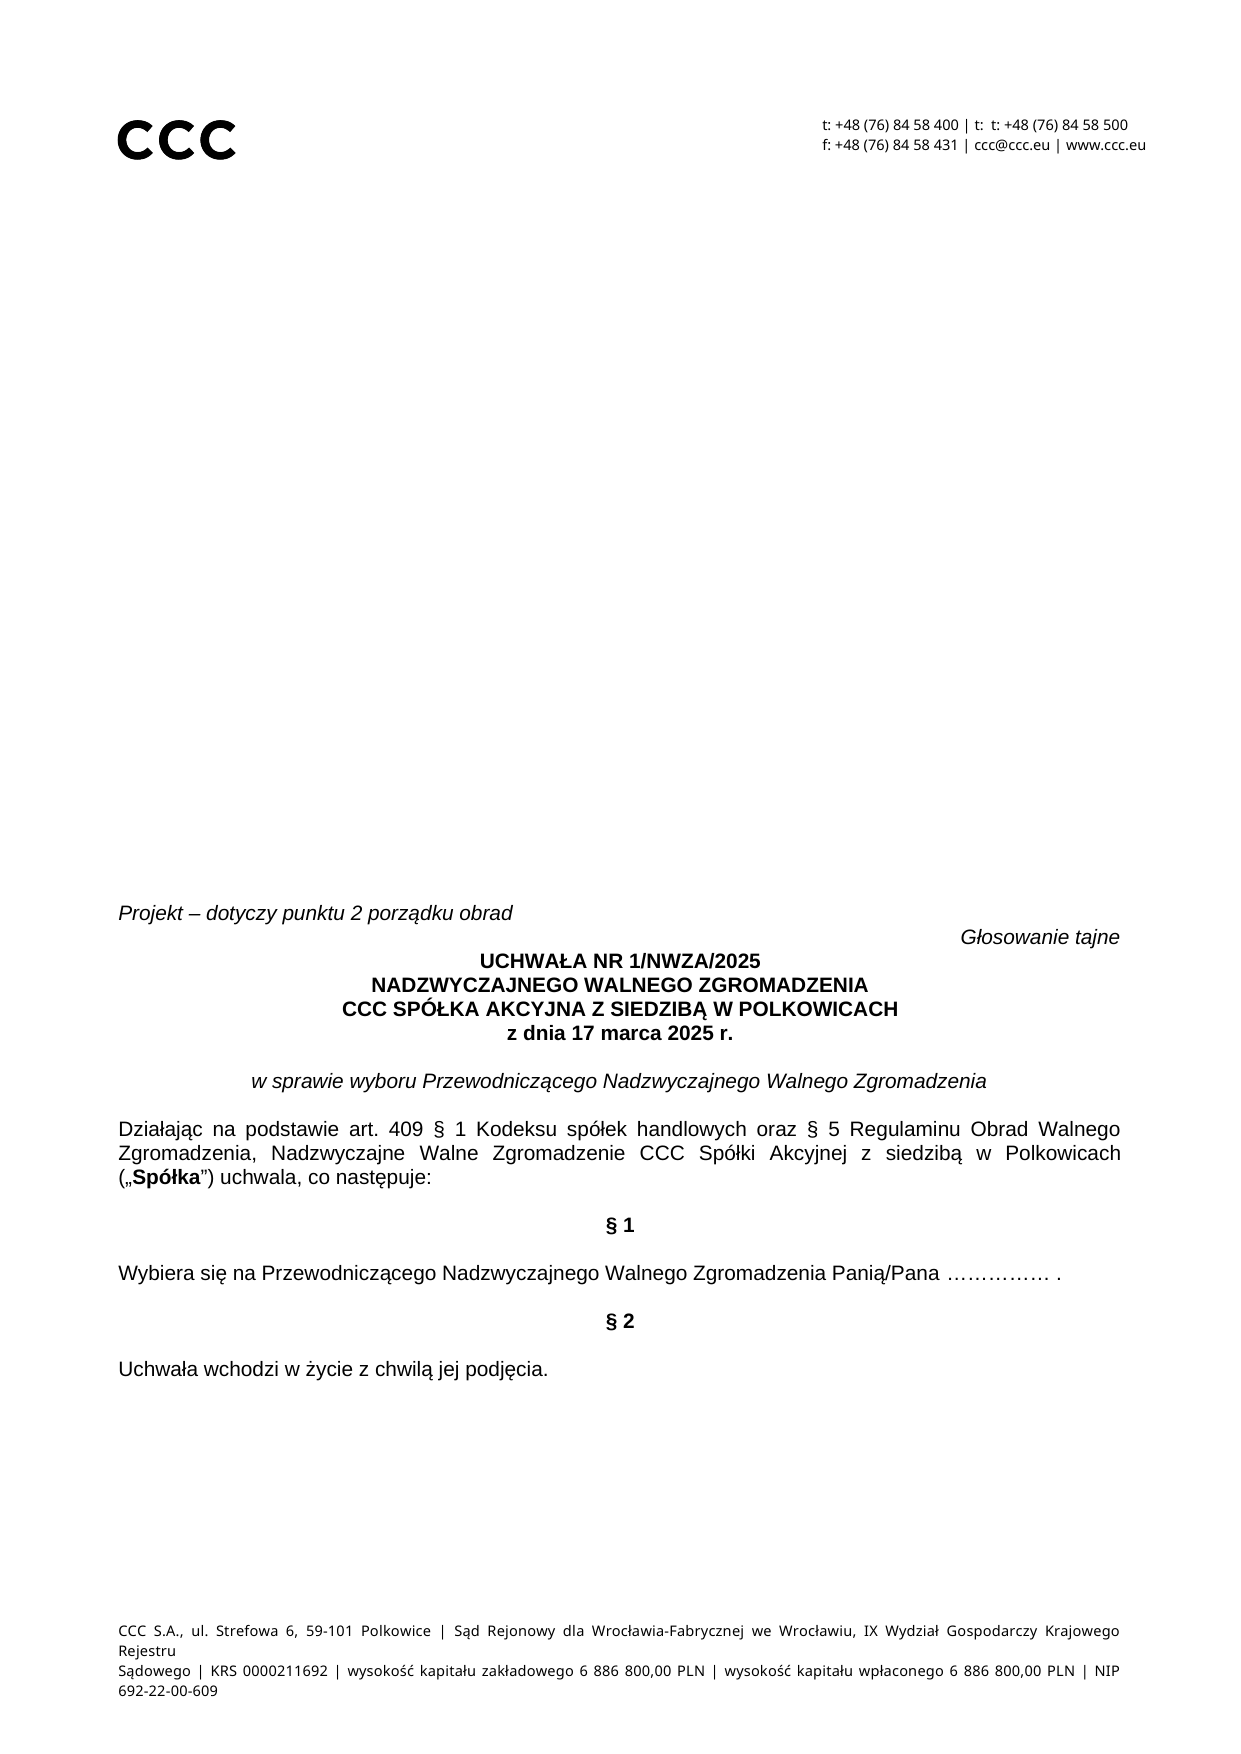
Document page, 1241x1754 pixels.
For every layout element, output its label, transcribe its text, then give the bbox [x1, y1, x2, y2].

text Działając na podstawie art. 409 § 1 Kodeksu spółek handlowych oraz § 5 Regulaminu Obrad Walnego Zgromadzenia, Nadzwyczajne Walne Zgromadzenie CCC Spółki Akcyjnej z siedzibą w Polkowicach („Spółka”) uchwala, co następuje: [118, 1117, 1122, 1189]
picture [0, 2, 1241, 252]
text Uchwała wchodzi w życie z chwilą jej podjęcia. [118, 1356, 1122, 1380]
text § 1 [118, 1213, 1122, 1237]
text Wybiera się na Przewodniczącego Nadzwyczajnego Walnego Zgromadzenia Panią/Pana …………… . [118, 1261, 1122, 1284]
text w sprawie wyboru Przewodniczącego Nadzwyczajnego Walnego Zgromadzenia [118, 1069, 1122, 1093]
text § 2 [118, 1308, 1122, 1332]
text UCHWAŁA NR 1/NWZA/2025 NADZwyczajnego Walnego Zgromadzenia CCC spółka akcyjna z siedzibą w POLKOWICACH z dnia 17 marca 2025 r. [118, 949, 1122, 1045]
text Projekt – dotyczy punktu 2 porządku obrad [118, 901, 1122, 925]
text Głosowanie tajne [118, 925, 1122, 949]
